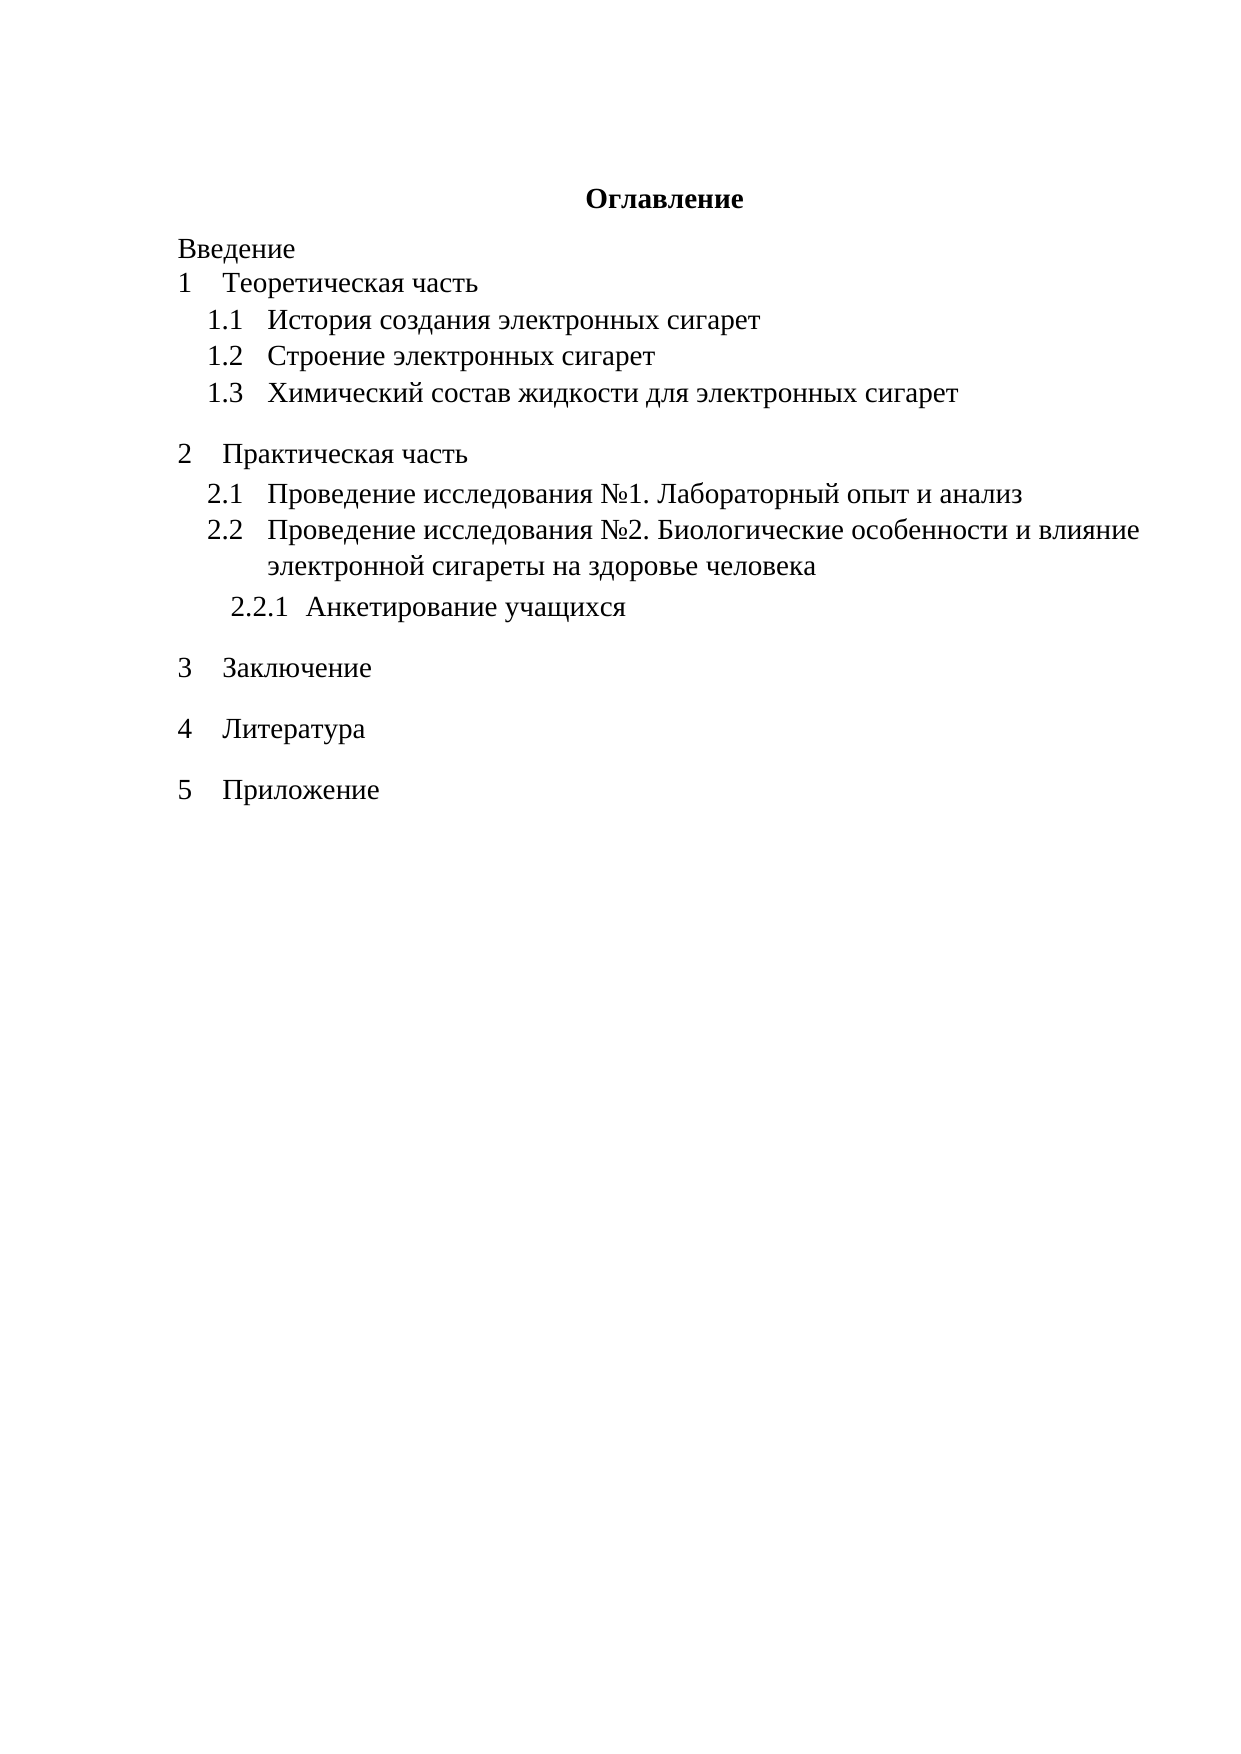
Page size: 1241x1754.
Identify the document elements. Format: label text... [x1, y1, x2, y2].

text Оглавление [177, 181, 1152, 214]
subtitle Проведение исследования №1. Лабораторный опыт и анализ [207, 476, 1152, 510]
subtitle Литература [177, 711, 1152, 744]
subtitle Заключение [177, 650, 1152, 683]
text Введение [177, 231, 1152, 265]
subtitle Строение электронных сигарет [207, 338, 1152, 372]
subtitle Анкетирование учащихся [230, 589, 1152, 622]
subtitle Практическая часть [177, 436, 1152, 469]
subtitle Проведение исследования №2. Биологические особенности и влияние электронной сигареты на здоровье человека [207, 512, 1152, 582]
subtitle История создания электронных сигарет [207, 302, 1152, 336]
subtitle Химический состав жидкости для электронных сигарет [207, 375, 1152, 408]
subtitle Теоретическая часть [177, 265, 1152, 298]
subtitle Приложение [177, 772, 1152, 806]
